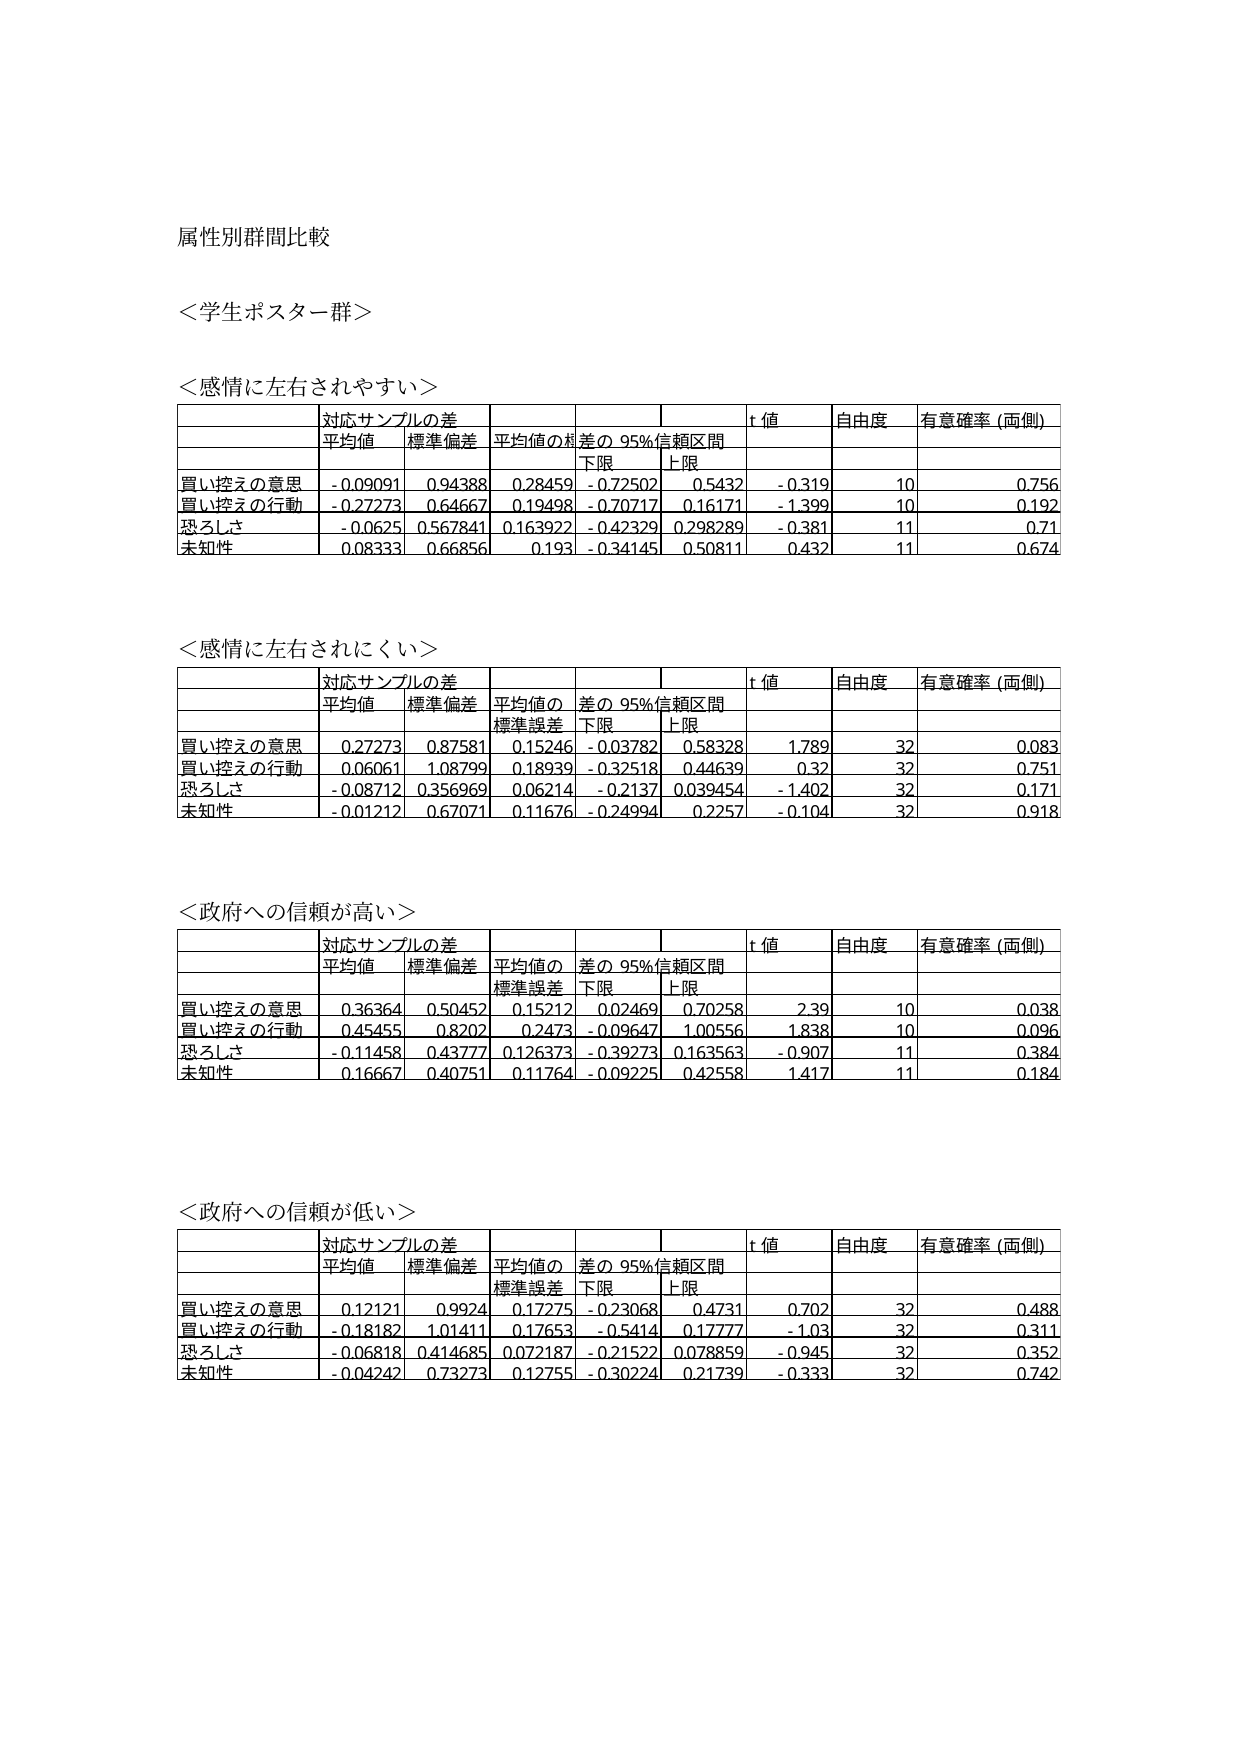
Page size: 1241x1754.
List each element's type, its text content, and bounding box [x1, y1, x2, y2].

text 属性別群間比較 [177, 217, 1063, 254]
text ＜学生ポスター群＞ [177, 292, 1063, 329]
text ＜政府への信頼が高い＞ [177, 892, 1063, 929]
text ＜感情に左右されにくい＞ [177, 629, 1063, 667]
text ＜政府への信頼が低い＞ [177, 1192, 1063, 1229]
text ＜感情に左右されやすい＞ [177, 367, 1063, 404]
